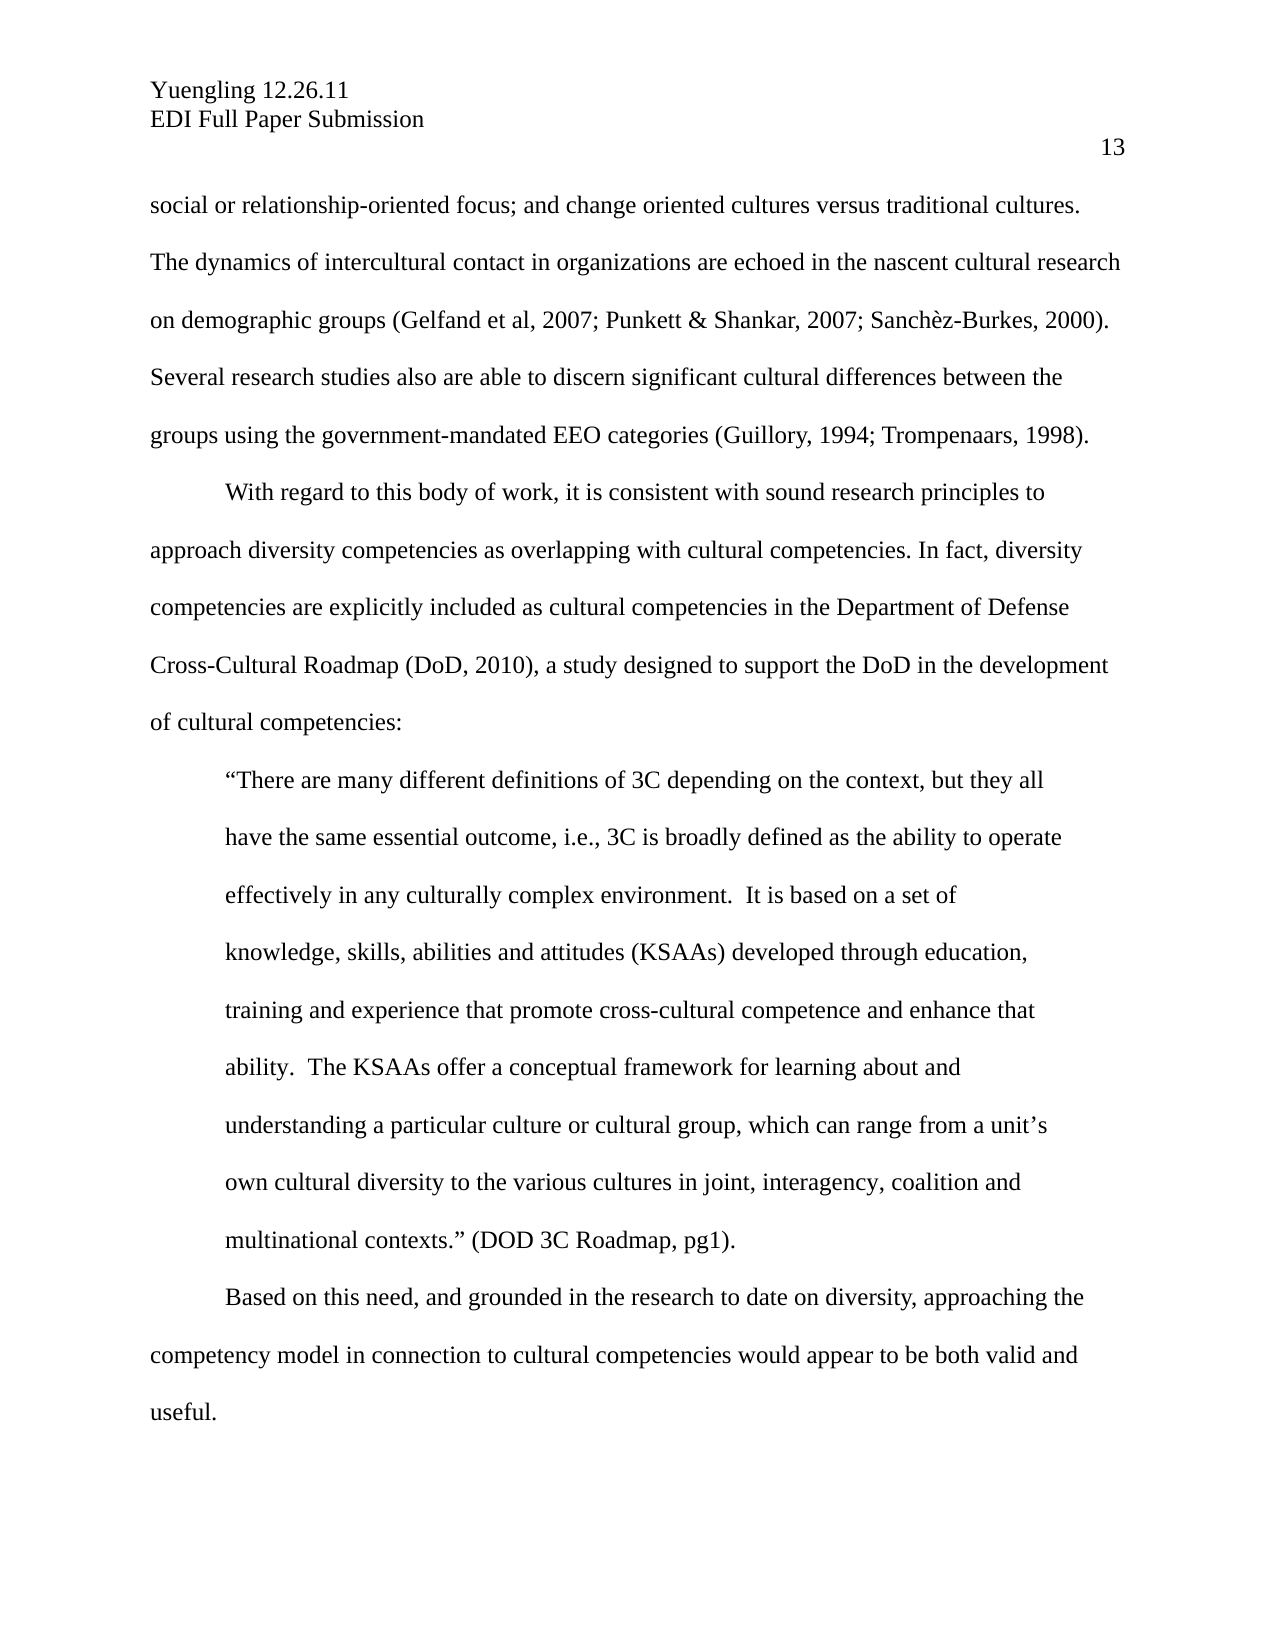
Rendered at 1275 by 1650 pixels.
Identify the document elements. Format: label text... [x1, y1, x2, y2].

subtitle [150, 190, 1125, 449]
subtitle Based on this need, and grounded in the research to date on diversity, approaching the competency model in connection to cultural competencies would appear to be both valid and useful. [150, 1282, 1125, 1426]
text “There are many different definitions of 3C depending on the context, but they all have the same essential outcome, i.e., 3C is broadly defined as the ability to operate effectively in any culturally complex environment. It is based on a set of knowledge, skills, abilities and attitudes (KSAAs) developed through education, training and experience that promote cross-cultural competence and enhance that ability. The KSAAs offer a conceptual framework for learning about and understanding a particular culture or cultural group, which can range from a unit’s own cultural diversity to the various cultures in joint, interagency, coalition and multinational contexts.” (DOD 3C Roadmap, pg1). [225, 765, 1066, 1254]
subtitle With regard to this body of work, it is consistent with sound research principles to approach diversity competencies as overlapping with cultural competencies. In fact, diversity competencies are explicitly included as cultural competencies in the Department of Defense Cross-Cultural Roadmap (DoD, 2010), a study designed to support the DoD in the development of cultural competencies: [150, 477, 1125, 736]
